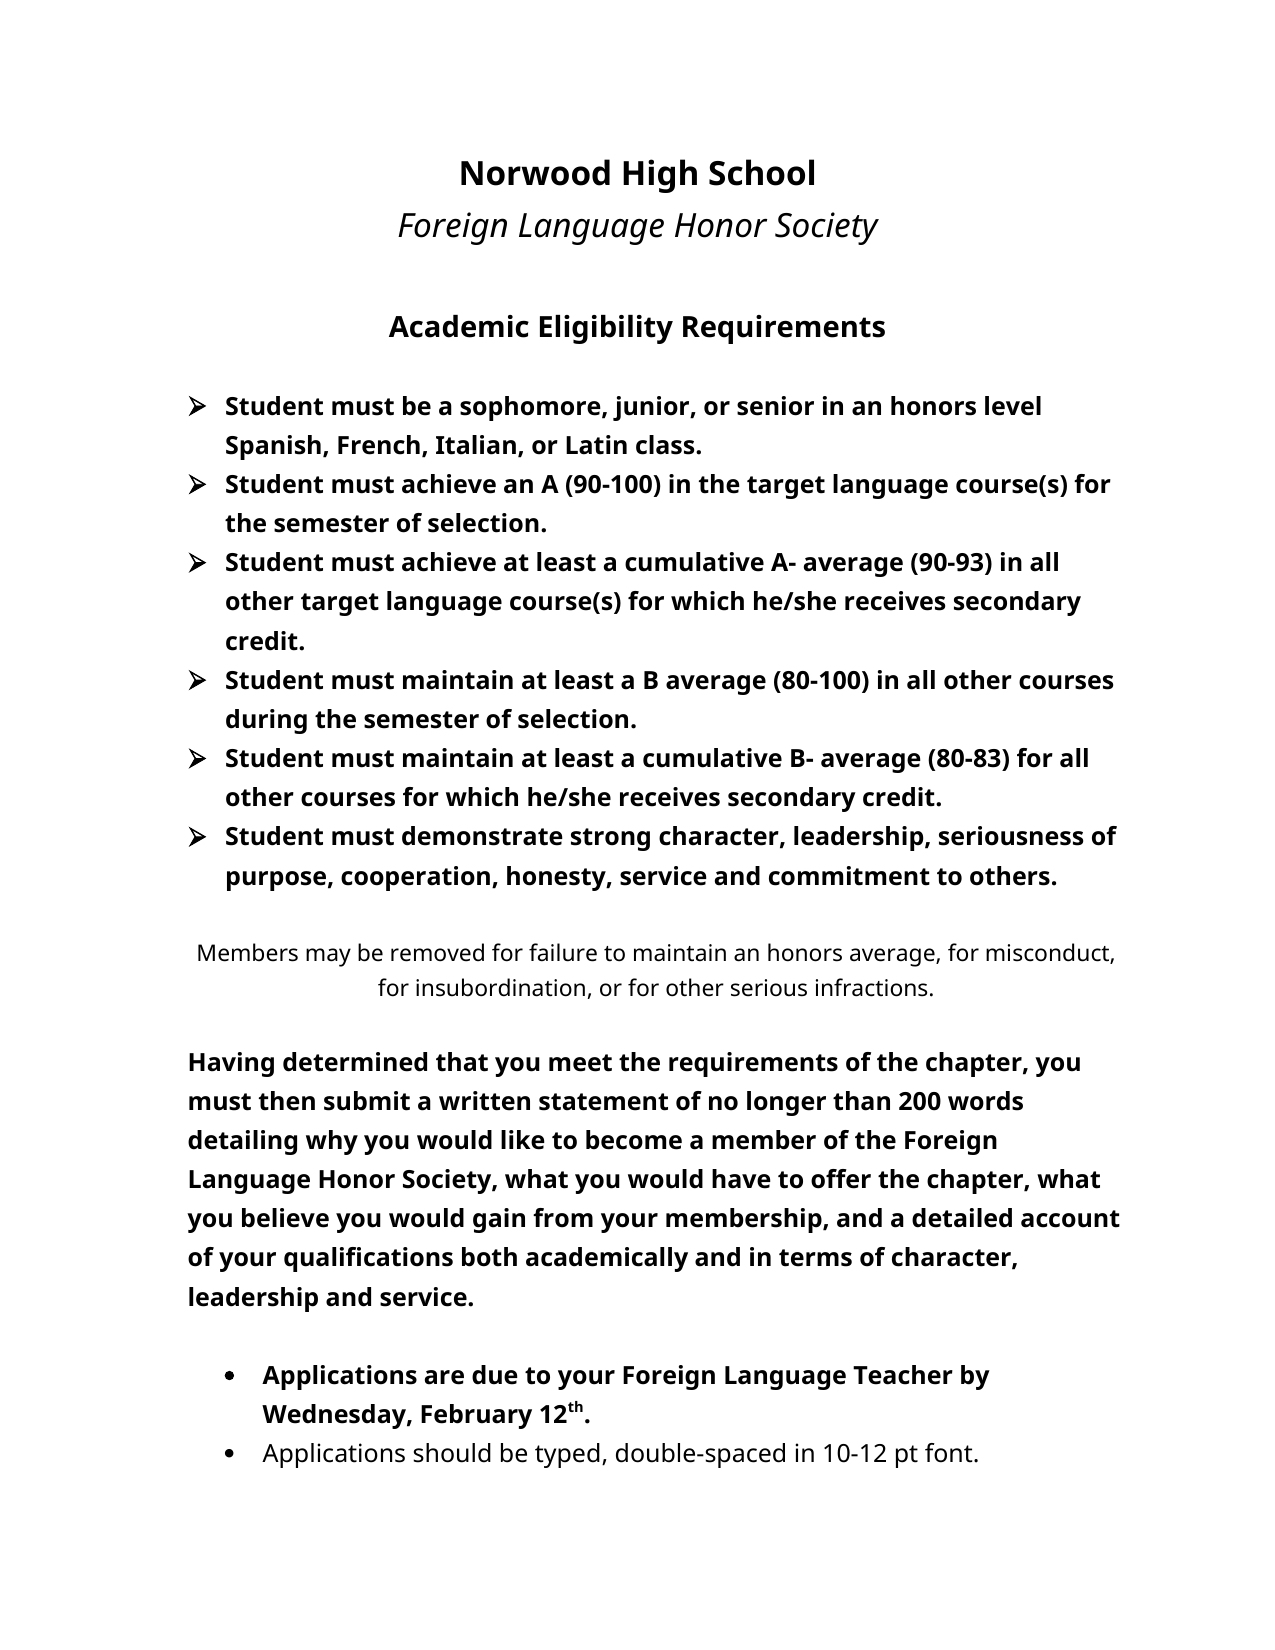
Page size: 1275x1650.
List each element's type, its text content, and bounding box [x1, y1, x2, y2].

list Applications should be typed, double-spaced in 10-12 pt font. [225, 1436, 1125, 1470]
list Applications are due to your Foreign Language Teacher by Wednesday, February 12th. [225, 1358, 1125, 1431]
list Student must demonstrate strong character, leadership, seriousness of purpose, cooperation, honesty, service and commitment to others. [187, 819, 1125, 892]
list Student must achieve an A (90-100) in the target language course(s) for the semester of selection. [187, 466, 1125, 540]
text Academic Eligibility Requirements [150, 307, 1125, 346]
text Having determined that you meet the requirements of the chapter, you must then submit a written statement of no longer than 200 words detailing why you would like to become a member of the Foreign Language Honor Society, what you would have to offer the chapter, what you believe you would gain from your membership, and a detailed account of your qualifications both academically and in terms of character, leadership and service. [187, 1044, 1125, 1313]
text Norwood High School [150, 150, 1125, 195]
list Student must maintain at least a cumulative B- average (80-83) for all other courses for which he/she receives secondary credit. [187, 741, 1125, 814]
text Members may be removed for failure to maintain an honors average, for misconduct, for insubordination, or for other serious infractions. [187, 936, 1125, 1004]
text Foreign Language Honor Society [150, 202, 1125, 248]
list Student must maintain at least a B average (80-100) in all other courses during the semester of selection. [187, 662, 1125, 736]
list Student must be a sophomore, junior, or senior in an honors level Spanish, French, Italian, or Latin class. [187, 388, 1125, 461]
list Student must achieve at least a cumulative A- average (90-93) in all other target language course(s) for which he/she receives secondary credit. [187, 545, 1125, 657]
